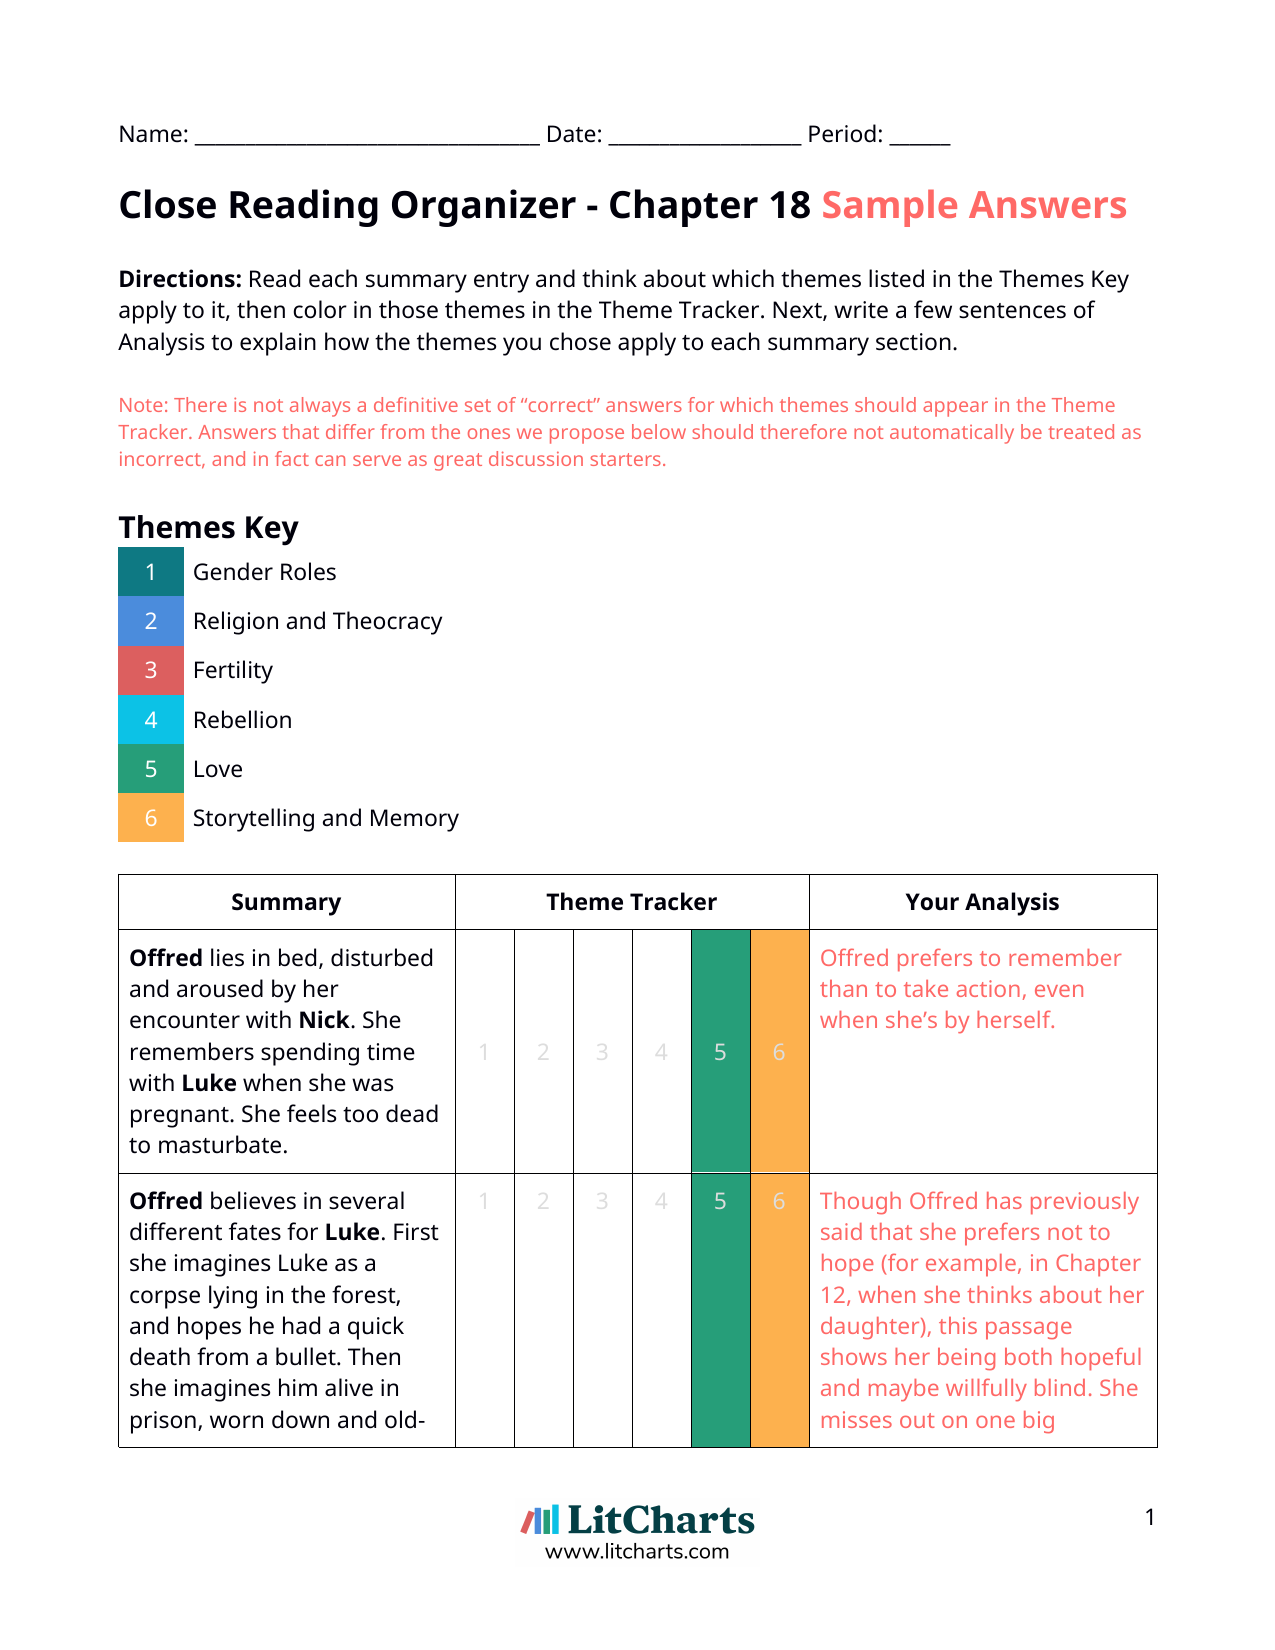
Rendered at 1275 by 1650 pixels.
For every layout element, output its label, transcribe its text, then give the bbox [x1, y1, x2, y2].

text Note: There is not always a definitive set of “correct” answers for which themes should appear in the Theme Tracker. Answers that differ from the ones we propose below should therefore not automatically be treated as incorrect, and in fact can serve as great discussion starters. [118, 391, 1157, 472]
table_cell 3 [118, 646, 184, 695]
table_cell Rebellion [184, 695, 840, 744]
table_cell Love [184, 744, 840, 793]
table_header Your Analysis [810, 875, 1157, 929]
table_cell 2 [515, 930, 573, 1172]
table_cell Religion and Theocracy [184, 596, 840, 646]
table_header Summary [119, 875, 455, 929]
table_cell Offred prefers to remember than to take action, even when she’s by herself. [810, 930, 1157, 1172]
table_cell 2 [515, 1174, 573, 1447]
table_cell Offred lies in bed, disturbed and aroused by her encounter with Nick. She remembers spending time with Luke when she was pregnant. She feels too dead to masturbate. [119, 930, 455, 1172]
picture [514, 1498, 761, 1567]
table_cell 6 [118, 793, 184, 842]
table_cell 1 [456, 930, 514, 1172]
table_cell 5 [118, 744, 184, 793]
table_cell 1 [456, 1174, 514, 1447]
table_cell 3 [574, 1174, 632, 1447]
table_cell 6 [751, 1174, 809, 1447]
table_cell 4 [118, 695, 184, 744]
text Themes Key [118, 506, 1157, 547]
table_cell 2 [118, 596, 184, 646]
table_cell Storytelling and Memory [184, 793, 840, 842]
table_cell Fertility [184, 646, 840, 695]
table_cell 5 [692, 1174, 750, 1447]
text Directions: Read each summary entry and think about which themes listed in the Themes Key apply to it, then color in those themes in the Theme Tracker. Next, write a few sentences of Analysis to explain how the themes you chose apply to each summary section. [118, 263, 1157, 357]
table_cell 4 [633, 1174, 691, 1447]
table_header Theme Tracker [456, 875, 809, 929]
table_cell 3 [574, 930, 632, 1172]
table_cell 5 [692, 930, 750, 1172]
table_cell 6 [751, 930, 809, 1172]
table_header Gender Roles [184, 547, 840, 596]
table_cell 4 [633, 930, 691, 1172]
text Close Reading Organizer - Chapter 18 Sample Answers [118, 178, 1157, 229]
table_header 1 [118, 547, 184, 596]
